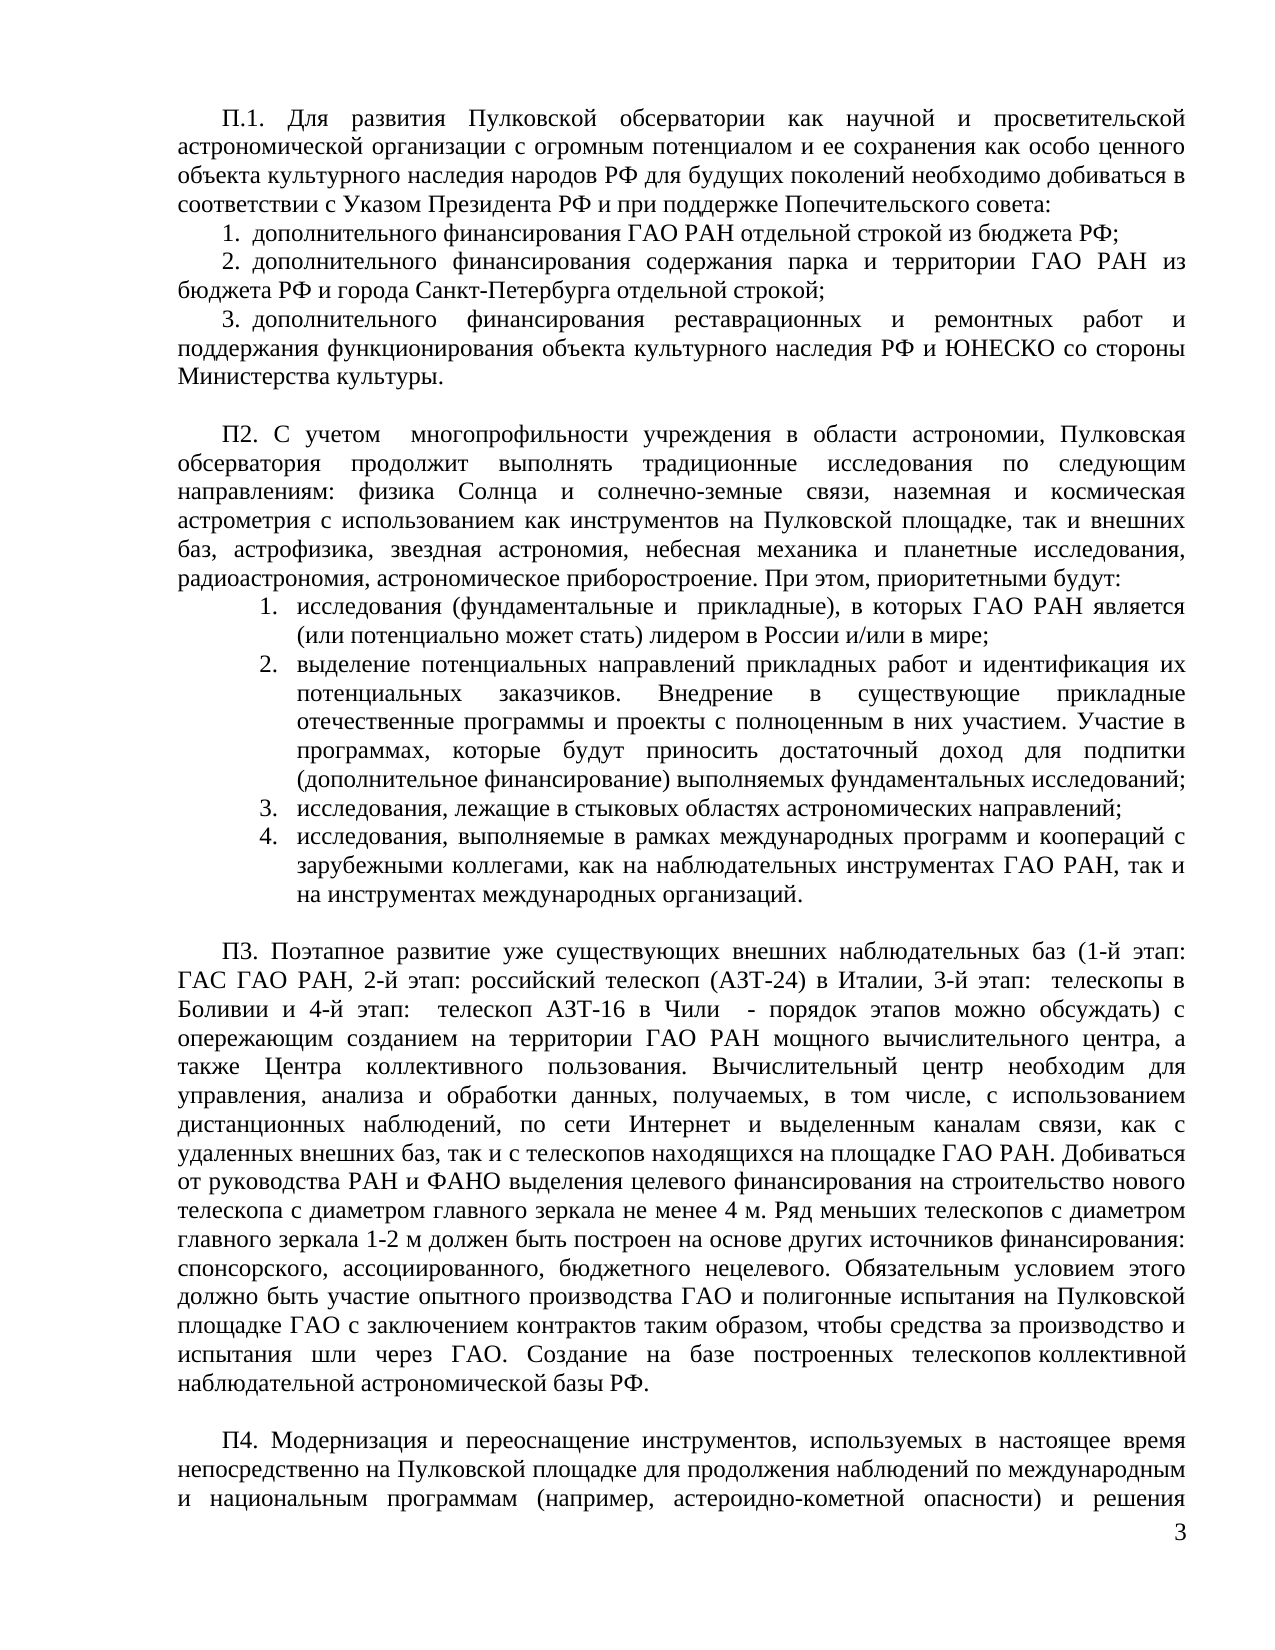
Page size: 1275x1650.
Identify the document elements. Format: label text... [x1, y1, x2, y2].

list исследования (фундаментальные и прикладные), в которых ГАО РАН является (или потенциально может стать) лидером в России и/или в мире; [259, 591, 1186, 649]
list исследования, выполняемые в рамках международных программ и коопераций с зарубежными коллегами, как на наблюдательных инструментах ГАО РАН, так и на инструментах международных организаций. [259, 821, 1186, 908]
list дополнительного финансирования реставрационных и ремонтных работ и поддержания функционирования объекта культурного наследия РФ и ЮНЕСКО со стороны Министерства культуры. [177, 304, 1186, 390]
text П.1. Для развития Пулковской обсерватории как научной и просветительской астрономической организации с огромным потенциалом и ее сохранения как особо ценного объекта культурного наследия народов РФ для будущих поколений необходимо добиваться в соответствии с Указом Президента РФ и при поддержке Попечительского совета: [177, 103, 1186, 218]
list дополнительного финансирования содержания парка и территории ГАО РАН из бюджета РФ и города Санкт-Петербурга отдельной строкой; [177, 246, 1186, 304]
list исследования, лежащие в стыковых областях астрономических направлений; [259, 793, 1186, 821]
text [177, 1425, 1186, 1511]
text П2. С учетом многопрофильности учреждения в области астрономии, Пулковская обсерватория продолжит выполнять традиционные исследования по следующим направлениям: физика Солнца и солнечно-земные связи, наземная и космическая астрометрия с использованием как инструментов на Пулковской площадке, так и внешних баз, астрофизика, звездная астрономия, небесная механика и планетные исследования, радиоастрономия, астрономическое приборостроение. При этом, приоритетными будут: [177, 419, 1186, 591]
list дополнительного финансирования ГАО РАН отдельной строкой из бюджета РФ; [177, 218, 1186, 246]
text П3. Поэтапное развитие уже существующих внешних наблюдательных баз (1-й этап: ГАС ГАО РАН, 2-й этап: российский телескоп (АЗТ-24) в Италии, 3-й этап: телескопы в Боливии и 4-й этап: телескоп АЗТ-16 в Чили - порядок этапов можно обсуждать) с опережающим созданием на территории ГАО РАН мощного вычислительного центра, а также Центра коллективного пользования. Вычислительный центр необходим для управления, анализа и обработки данных, получаемых, в том числе, с использованием дистанционных наблюдений, по сети Интернет и выделенным каналам связи, как с удаленных внешних баз, так и с телескопов находящихся на площадке ГАО РАН. Добиваться от руководства РАН и ФАНО выделения целевого финансирования на строительство нового телескопа с диаметром главного зеркала не менее . Ряд меньших телескопов с диаметром главного зеркала 1- должен быть построен на основе других источников финансирования: спонсорского, ассоциированного, бюджетного нецелевого. Обязательным условием этого должно быть участие опытного производства ГАО и полигонные испытания на Пулковской площадке ГАО с заключением контрактов таким образом, чтобы средства за производство и испытания шли через ГАО. Создание на базе построенных телескопов коллективной наблюдательной астрономической базы РФ. [177, 936, 1186, 1396]
list выделение потенциальных направлений прикладных работ и идентификация их потенциальных заказчиков. Внедрение в существующие прикладные отечественные программы и проекты с полноценным в них участием. Участие в программах, которые будут приносить достаточный доход для подпитки (дополнительное финансирование) выполняемых фундаментальных исследований; [259, 649, 1186, 793]
